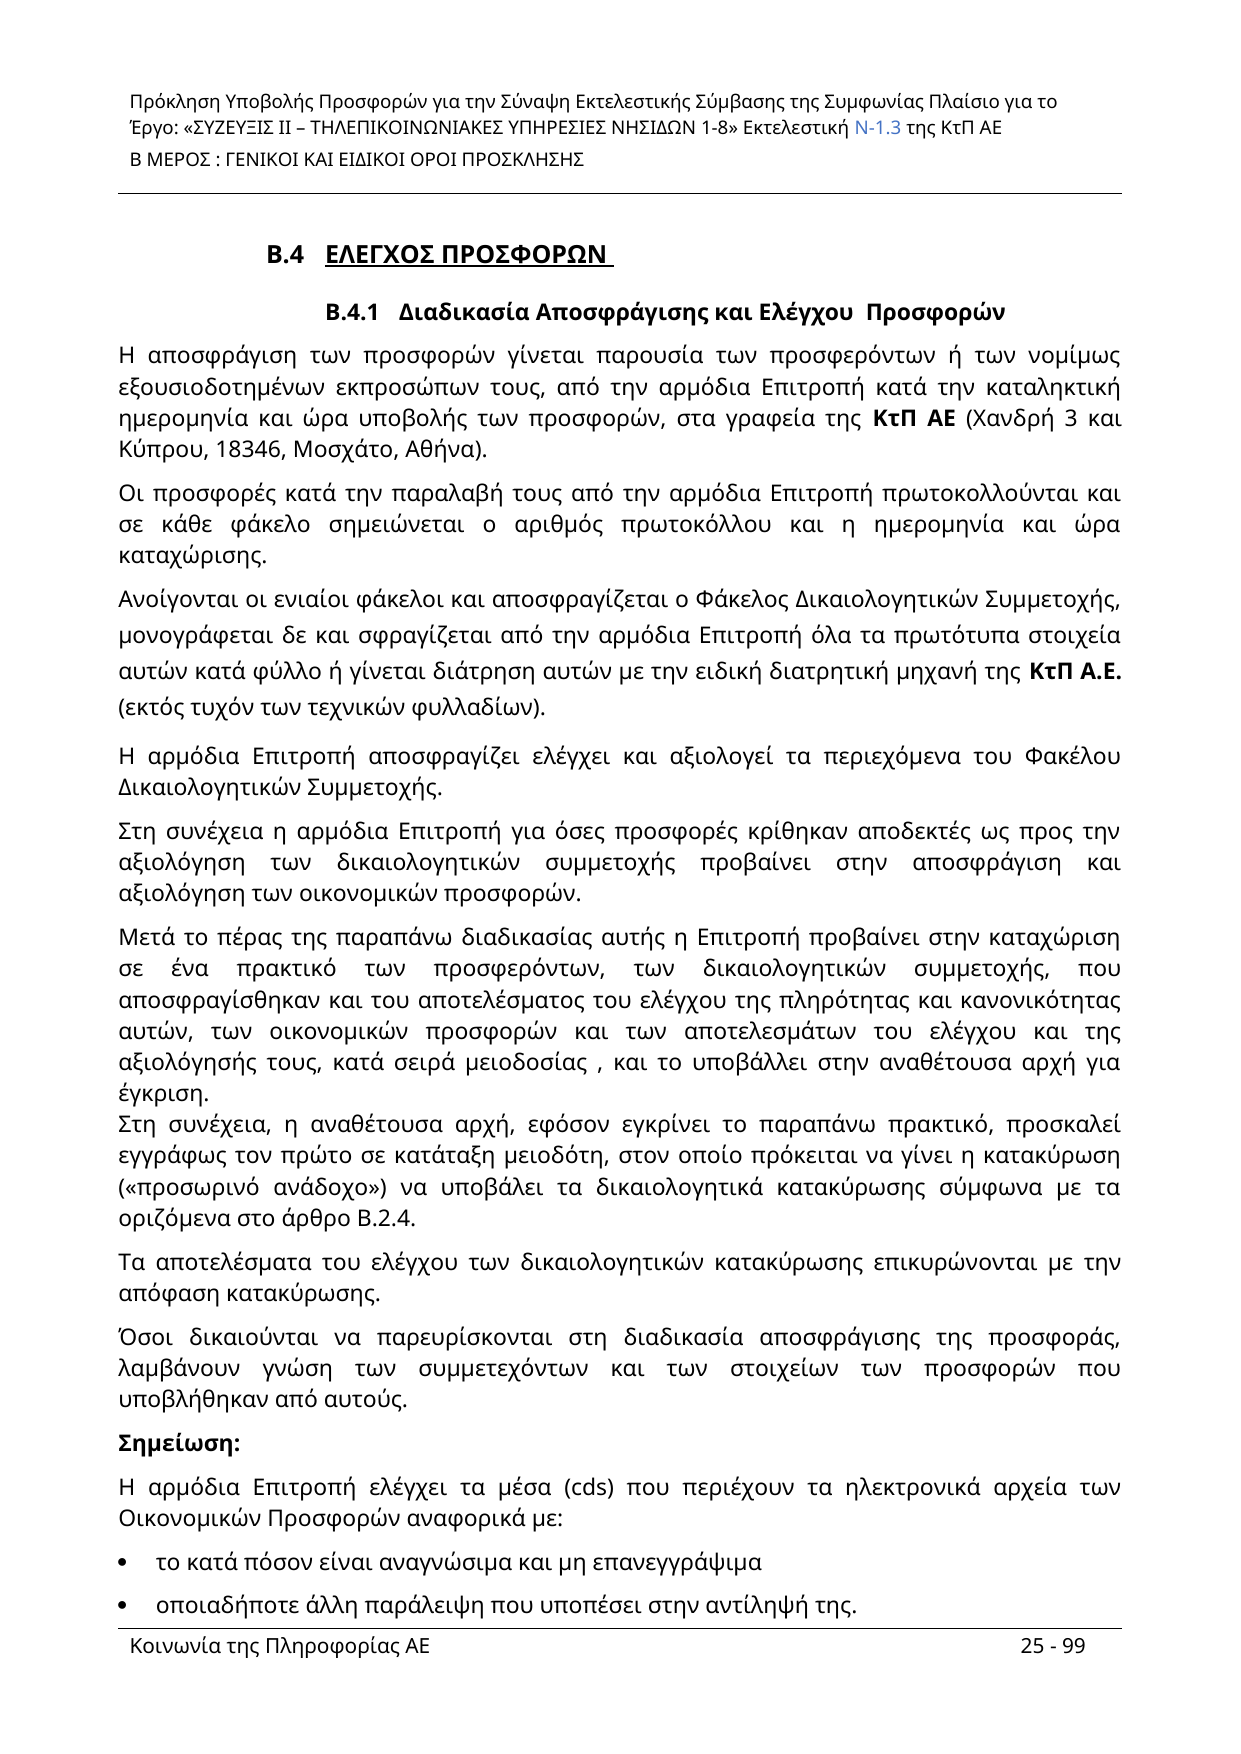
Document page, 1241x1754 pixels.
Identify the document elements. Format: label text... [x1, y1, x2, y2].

text Σημείωση: [118, 1427, 1122, 1458]
text Οι προσφορές κατά την παραλαβή τους από την αρμόδια Επιτροπή πρωτοκολλούνται και σε κάθε φάκελο σημειώνεται ο αριθμός πρωτοκόλλου και η ημερομηνία και ώρα καταχώρισης. [118, 477, 1122, 571]
text Ανοίγονται οι ενιαίοι φάκελοι και αποσφραγίζεται ο Φάκελος Δικαιολογητικών Συμμετοχής, μονογράφεται δε και σφραγίζεται από την αρμόδια Επιτροπή όλα τα πρωτότυπα στοιχεία αυτών κατά φύλλο ή γίνεται διάτρηση αυτών με την ειδική διατρητική μηχανή της ΚτΠ Α.Ε. (εκτός τυχόν των τεχνικών φυλλαδίων). [118, 583, 1122, 722]
text Όσοι δικαιούνται να παρευρίσκονται στη διαδικασία αποσφράγισης της προσφοράς, λαμβάνουν γνώση των συμμετεχόντων και των στοιχείων των προσφορών που υποβλήθηκαν από αυτούς. [118, 1321, 1122, 1414]
subtitle ΕΛΕΓΧΟΣ ΠΡΟΣΦΟΡΩΝ [266, 236, 1122, 271]
list οποιαδήποτε άλλη παράλειψη που υποπέσει στην αντίληψή της. [118, 1589, 1122, 1621]
text Στη συνέχεια, η αναθέτουσα αρχή, εφόσον εγκρίνει το παραπάνω πρακτικό, προσκαλεί εγγράφως τον πρώτο σε κατάταξη μειοδότη, στον οποίο πρόκειται να γίνει η κατακύρωση («προσωρινό ανάδοχο») να υποβάλει τα δικαιολογητικά κατακύρωσης σύμφωνα με τα οριζόμενα στο άρθρο Β.2.4. [118, 1108, 1122, 1233]
text Στη συνέχεια η αρμόδια Επιτροπή για όσες προσφορές κρίθηκαν αποδεκτές ως προς την αξιολόγηση των δικαιολογητικών συμμετοχής προβαίνει στην αποσφράγιση και αξιολόγηση των οικονομικών προσφορών. [118, 814, 1122, 908]
text Η αρμόδια Επιτροπή αποσφραγίζει ελέγχει και αξιολογεί τα περιεχόμενα του Φακέλου Δικαιολογητικών Συμμετοχής. [118, 739, 1122, 802]
text Τα αποτελέσματα του ελέγχου των δικαιολογητικών κατακύρωσης επικυρώνονται με την απόφαση κατακύρωσης. [118, 1246, 1122, 1308]
text Η αρμόδια Επιτροπή ελέγχει τα μέσα (cds) που περιέχουν τα ηλεκτρονικά αρχεία των Οικονομικών Προσφορών αναφορικά με: [118, 1471, 1122, 1533]
text Μετά το πέρας της παραπάνω διαδικασίας αυτής η Επιτροπή προβαίνει στην καταχώριση σε ένα πρακτικό των προσφερόντων, των δικαιολογητικών συμμετοχής, που αποσφραγίσθηκαν και του αποτελέσματος του ελέγχου της πληρότητας και κανονικότητας αυτών, των οικονομικών προσφορών και των αποτελεσμάτων του ελέγχου και της αξιολόγησής τους, κατά σειρά μειοδοσίας , και το υποβάλλει στην αναθέτουσα αρχή για έγκριση. [118, 921, 1122, 1108]
subtitle Διαδικασία Αποσφράγισης και Ελέγχου Προσφορών [325, 296, 1122, 327]
text Η αποσφράγιση των προσφορών γίνεται παρουσία των προσφερόντων ή των νομίμως εξουσιοδοτημένων εκπροσώπων τους, από την αρμόδια Επιτροπή κατά την καταληκτική ημερομηνία και ώρα υποβολής των προσφορών, στα γραφεία της ΚτΠ ΑΕ (Χανδρή 3 και Κύπρου, 18346, Μοσχάτο, Αθήνα). [118, 339, 1122, 464]
list το κατά πόσον είναι αναγνώσιμα και μη επανεγγράψιμα [118, 1546, 1122, 1577]
